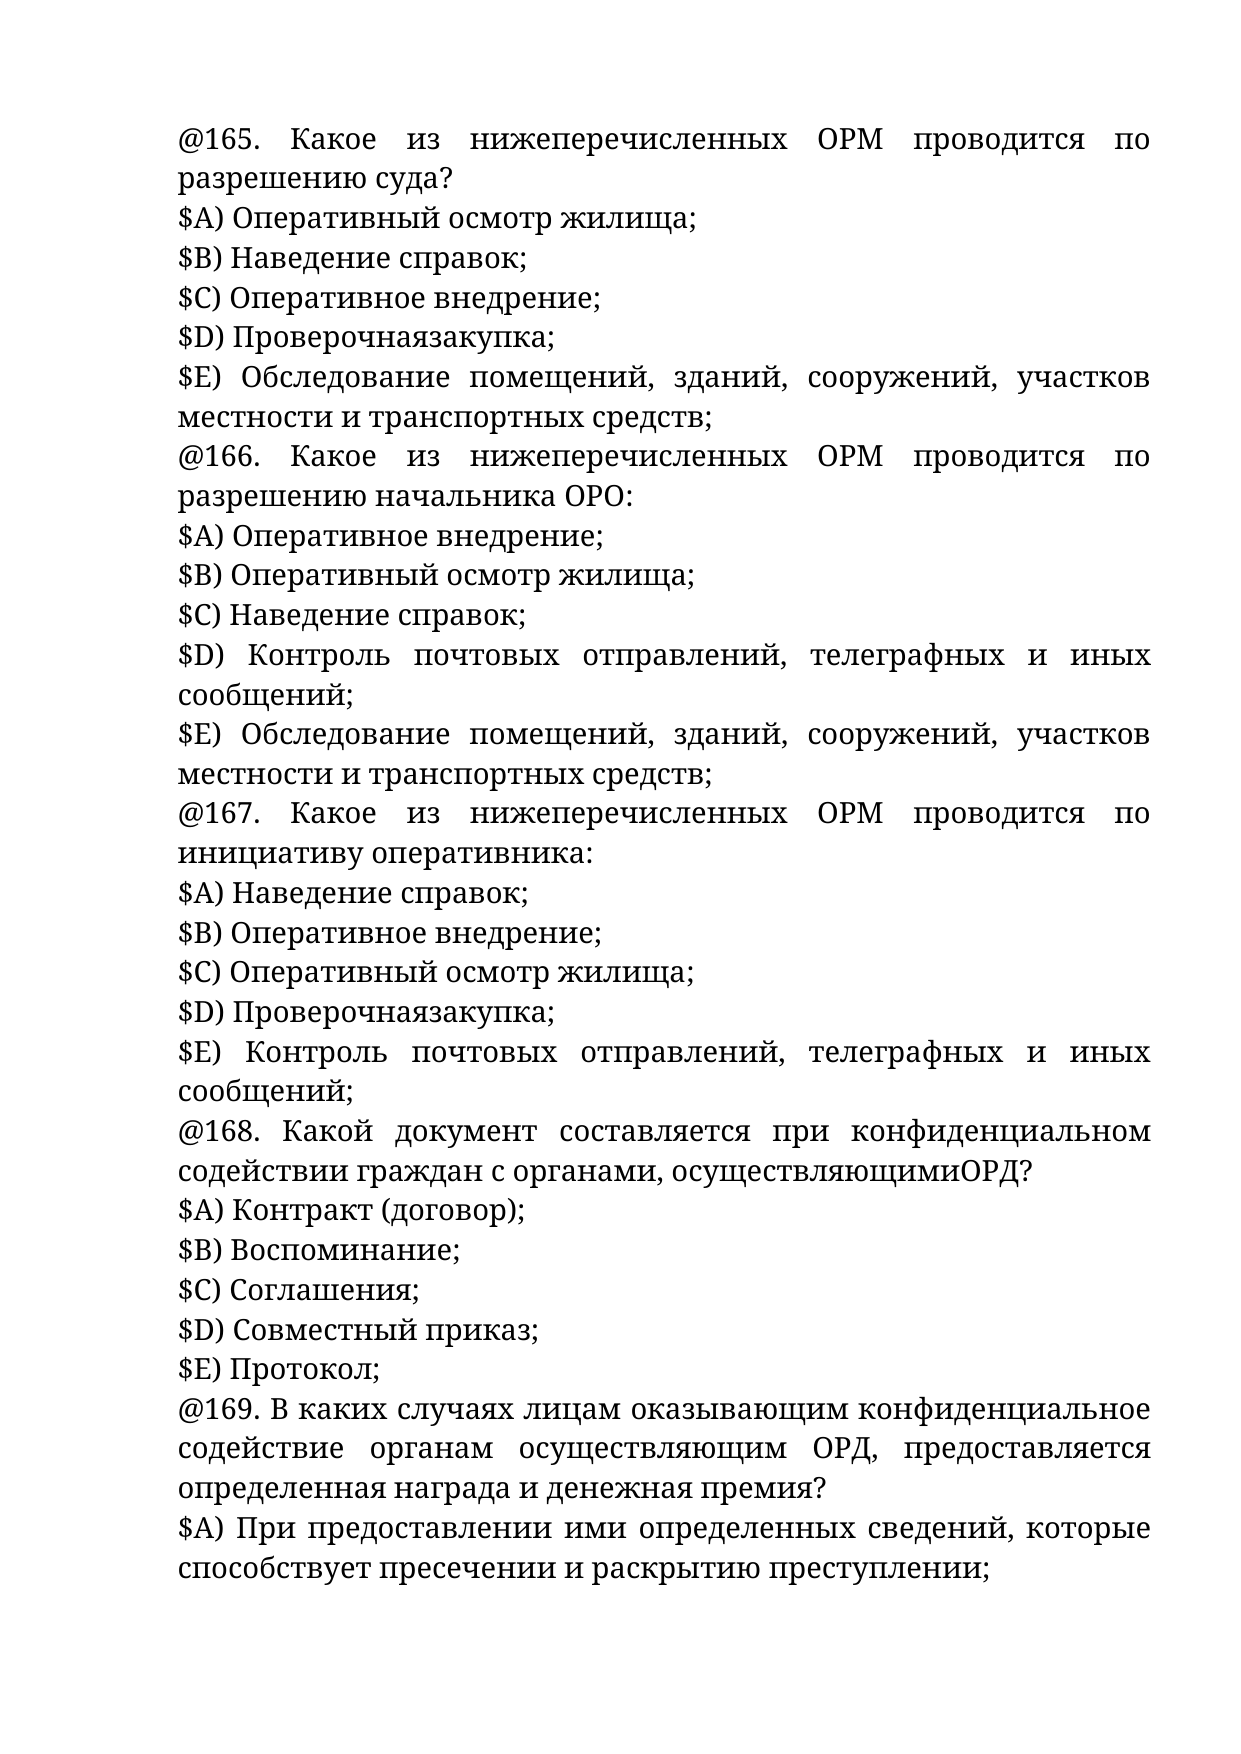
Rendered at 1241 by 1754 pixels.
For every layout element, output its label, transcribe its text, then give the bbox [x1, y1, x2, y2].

text $A) Оперативный осмотр жилища; [177, 197, 1152, 237]
text $A) Оперативное внедрение; [177, 515, 1152, 555]
text $C) Соглашения; [177, 1269, 1152, 1309]
text $A) Контракт (договор); [177, 1190, 1152, 1229]
text @168. Какой документ составляется при конфиденциальном содействии граждан с органами, осуществляющимиОРД? [177, 1110, 1152, 1190]
text @166. Какое из нижеперечисленных ОРМ проводится по разрешению начальника ОРО: [177, 436, 1152, 515]
text $B) Оперативный осмотр жилища; [177, 555, 1152, 594]
text $E) Контроль почтовых отправлений, телеграфных и иных сообщений; [177, 1031, 1152, 1110]
text @167. Какое из нижеперечисленных ОРМ проводится по инициативу оперативника: [177, 793, 1152, 872]
text $A) Наведение справок; [177, 872, 1152, 912]
text $D) Проверочнаязакупка; [177, 991, 1152, 1031]
text $C) Оперативное внедрение; [177, 277, 1152, 317]
text $C) Наведение справок; [177, 594, 1152, 634]
text $E) Обследование помещений, зданий, сооружений, участков местности и транспортных средств; [177, 713, 1152, 793]
text $C) Оперативный осмотр жилища; [177, 952, 1152, 991]
text $B) Оперативное внедрение; [177, 912, 1152, 952]
text $B) Наведение справок; [177, 237, 1152, 277]
text $D) Проверочнаязакупка; [177, 317, 1152, 356]
text $E) Обследование помещений, зданий, сооружений, участков местности и транспортных средств; [177, 356, 1152, 436]
text $E) Протокол; [177, 1348, 1152, 1388]
text $A) При предоставлении ими определенных сведений, которые способствует пресечении и раскрытию преступлении; [177, 1507, 1152, 1587]
text @165. Какое из нижеперечисленных ОРМ проводится по разрешению суда? [177, 118, 1152, 197]
text @169. В каких случаях лицам оказывающим конфиденциальное содействие органам осуществляющим ОРД, предоставляется определенная награда и денежная премия? [177, 1388, 1152, 1507]
text $D) Контроль почтовых отправлений, телеграфных и иных сообщений; [177, 634, 1152, 713]
text $B) Воспоминание; [177, 1229, 1152, 1269]
text $D) Совместный приказ; [177, 1309, 1152, 1348]
